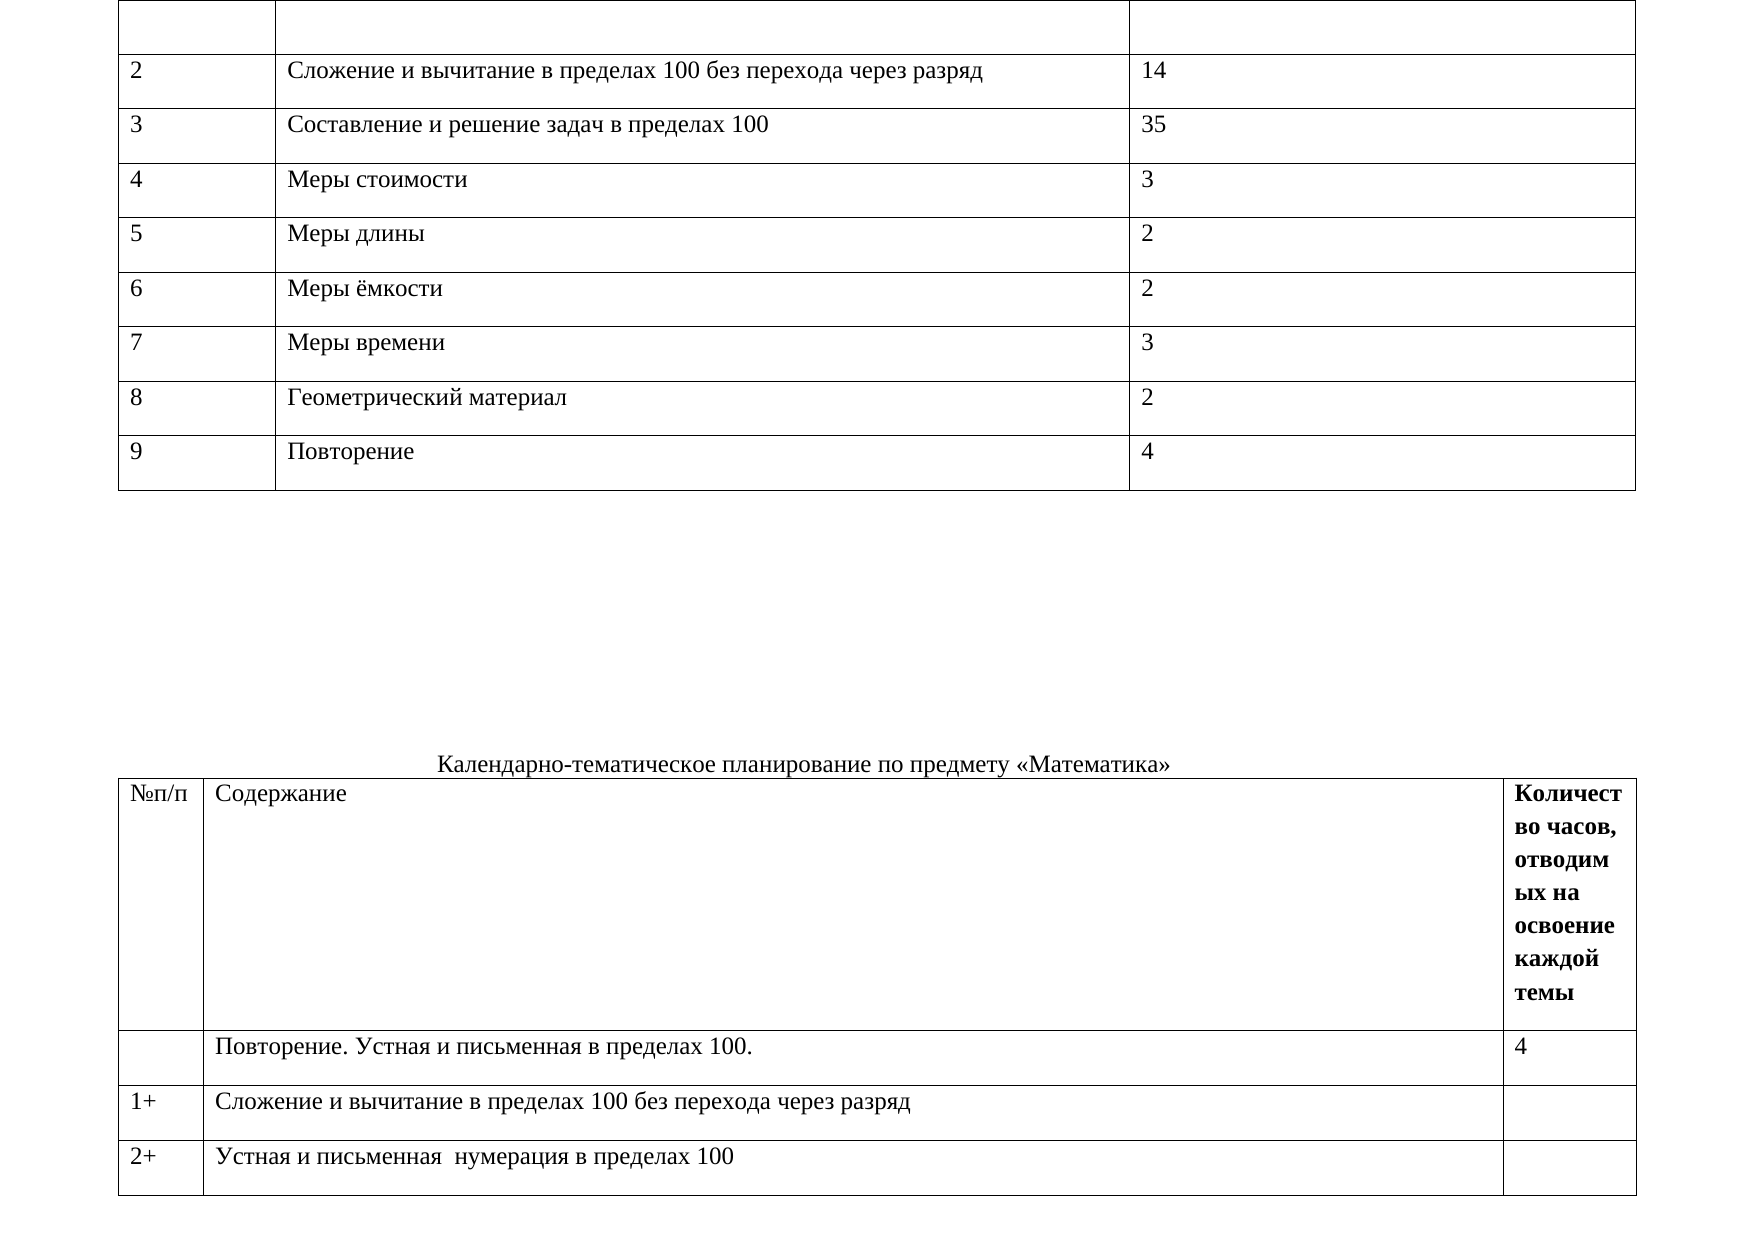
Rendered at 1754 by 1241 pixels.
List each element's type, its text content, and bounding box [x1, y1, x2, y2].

table_cell Меры времени [276, 327, 1129, 381]
table_cell [1504, 1141, 1636, 1195]
table_header Количество часов, отводимых на освоение каждой темы [1504, 779, 1636, 1030]
table_cell Меры длины [276, 218, 1129, 272]
table_cell 2 [1130, 273, 1635, 326]
table_cell 3 [119, 109, 275, 163]
table_cell Сложение и вычитание в пределах 100 без перехода через разряд [276, 55, 1129, 108]
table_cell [204, 1086, 1503, 1140]
table_cell 2 [1130, 382, 1635, 435]
table_cell Меры стоимости [276, 164, 1129, 217]
table_cell Геометрический материал [276, 382, 1129, 435]
table_cell 5 [119, 218, 275, 272]
text Календарно-тематическое планирование по предмету «Математика» [118, 749, 1636, 777]
table_header Содержание [204, 779, 1503, 1030]
table_cell 1+ [119, 1086, 203, 1140]
table_cell 2+ [119, 1141, 203, 1195]
table_cell [119, 1031, 203, 1085]
table_cell Повторение [276, 436, 1129, 489]
table_header №п/п [119, 779, 203, 1030]
table_cell 7 [119, 327, 275, 381]
table_cell 3 [1130, 164, 1635, 217]
table_cell 3 [1130, 327, 1635, 381]
table_cell 6 [119, 273, 275, 326]
table_cell 4 [1504, 1031, 1636, 1085]
table_cell 4 [1130, 436, 1635, 489]
table_cell 9 [119, 436, 275, 489]
table_cell Меры ёмкости [276, 273, 1129, 326]
table_cell 8 [119, 382, 275, 435]
table_cell 14 [1130, 55, 1635, 108]
table_cell Повторение. Устная и письменная в пределах 100. [204, 1031, 1503, 1085]
table_cell 4 [1130, 1, 1635, 54]
table_cell 4 [119, 164, 275, 217]
table_cell 35 [1130, 109, 1635, 163]
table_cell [276, 1, 1129, 54]
table_cell Составление и решение задач в пределах 100 [276, 109, 1129, 163]
table_cell [1504, 1086, 1636, 1140]
table_cell 2 [119, 55, 275, 108]
table_cell 1 [119, 1, 275, 54]
table_cell 2 [1130, 218, 1635, 272]
table_cell Устная и письменная нумерация в пределах 100 [204, 1141, 1503, 1195]
